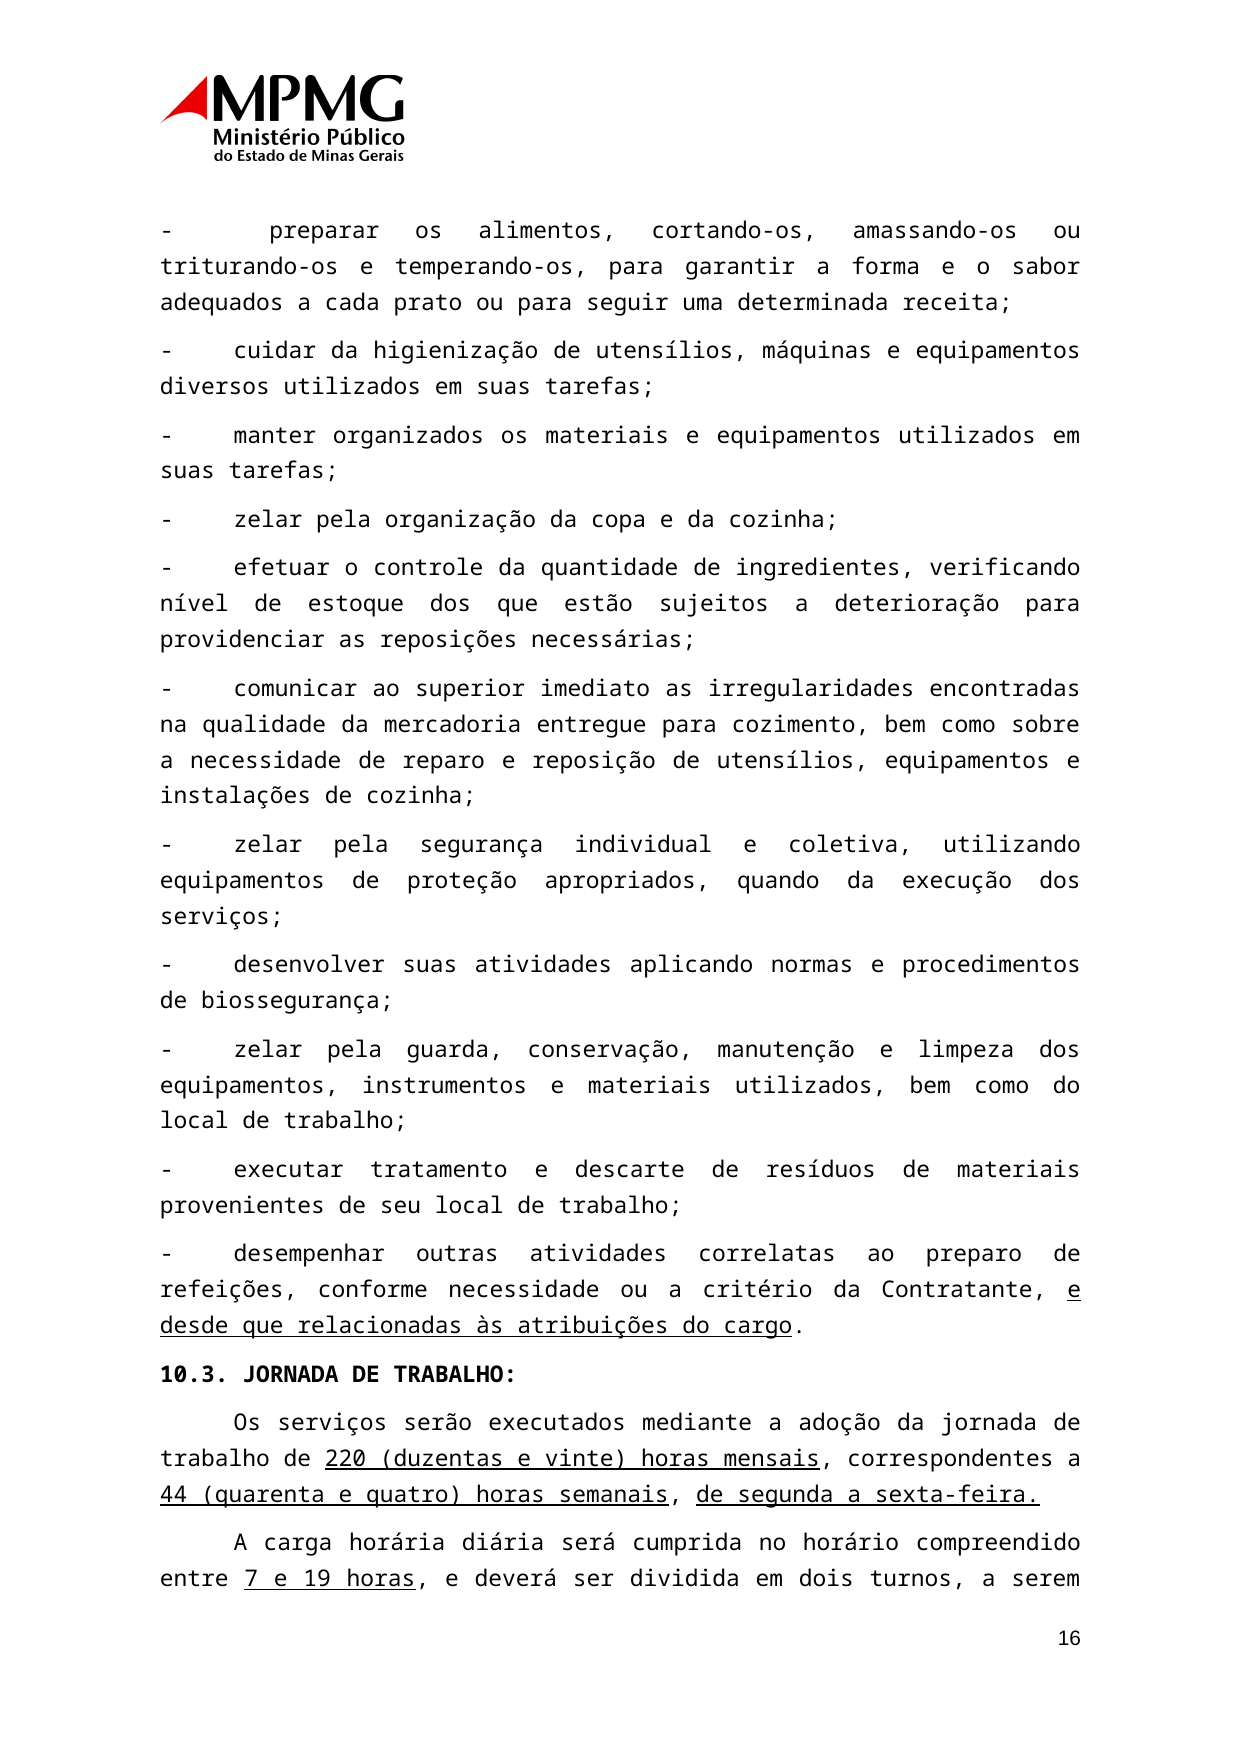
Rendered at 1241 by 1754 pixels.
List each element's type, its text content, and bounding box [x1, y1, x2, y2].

text - comunicar ao superior imediato as irregularidades encontradas na qualidade da mercadoria entregue para cozimento, bem como sobre a necessidade de reparo e reposição de utensílios, equipamentos e instalações de cozinha; [159, 672, 1081, 811]
text Os serviços serão executados mediante a adoção da jornada de trabalho de 220 (duzentas e vinte) horas mensais, correspondentes a 44 (quarenta e quatro) horas semanais, de segunda a sexta-feira. [159, 1406, 1081, 1509]
text - zelar pela segurança individual e coletiva, utilizando equipamentos de proteção apropriados, quando da execução dos serviços; [159, 828, 1081, 931]
text - cuidar da higienização de utensílios, máquinas e equipamentos diversos utilizados em suas tarefas; [159, 334, 1081, 401]
text - manter organizados os materiais e equipamentos utilizados em suas tarefas; [159, 418, 1081, 486]
text - zelar pela guarda, conservação, manutenção e limpeza dos equipamentos, instrumentos e materiais utilizados, bem como do local de trabalho; [159, 1033, 1081, 1136]
text - preparar os alimentos, cortando-os, amassando-os ou triturando-os e temperando-os, para garantir a forma e o sabor adequados a cada prato ou para seguir uma determinada receita; [159, 214, 1081, 317]
text - efetuar o controle da quantidade de ingredientes, verificando nível de estoque dos que estão sujeitos a deterioração para providenciar as reposições necessárias; [159, 551, 1081, 654]
text 10.3. JORNADA DE TRABALHO: [159, 1358, 1081, 1389]
text - desempenhar outras atividades correlatas ao preparo de refeições, conforme necessidade ou a critério da Contratante, e desde que relacionadas às atribuições do cargo. [159, 1237, 1081, 1340]
picture [159, 75, 405, 161]
text - zelar pela organização da copa e da cozinha; [159, 503, 1081, 534]
text - executar tratamento e descarte de resíduos de materiais provenientes de seu local de trabalho; [159, 1153, 1081, 1220]
text - desenvolver suas atividades aplicando normas e procedimentos de biossegurança; [159, 948, 1081, 1015]
